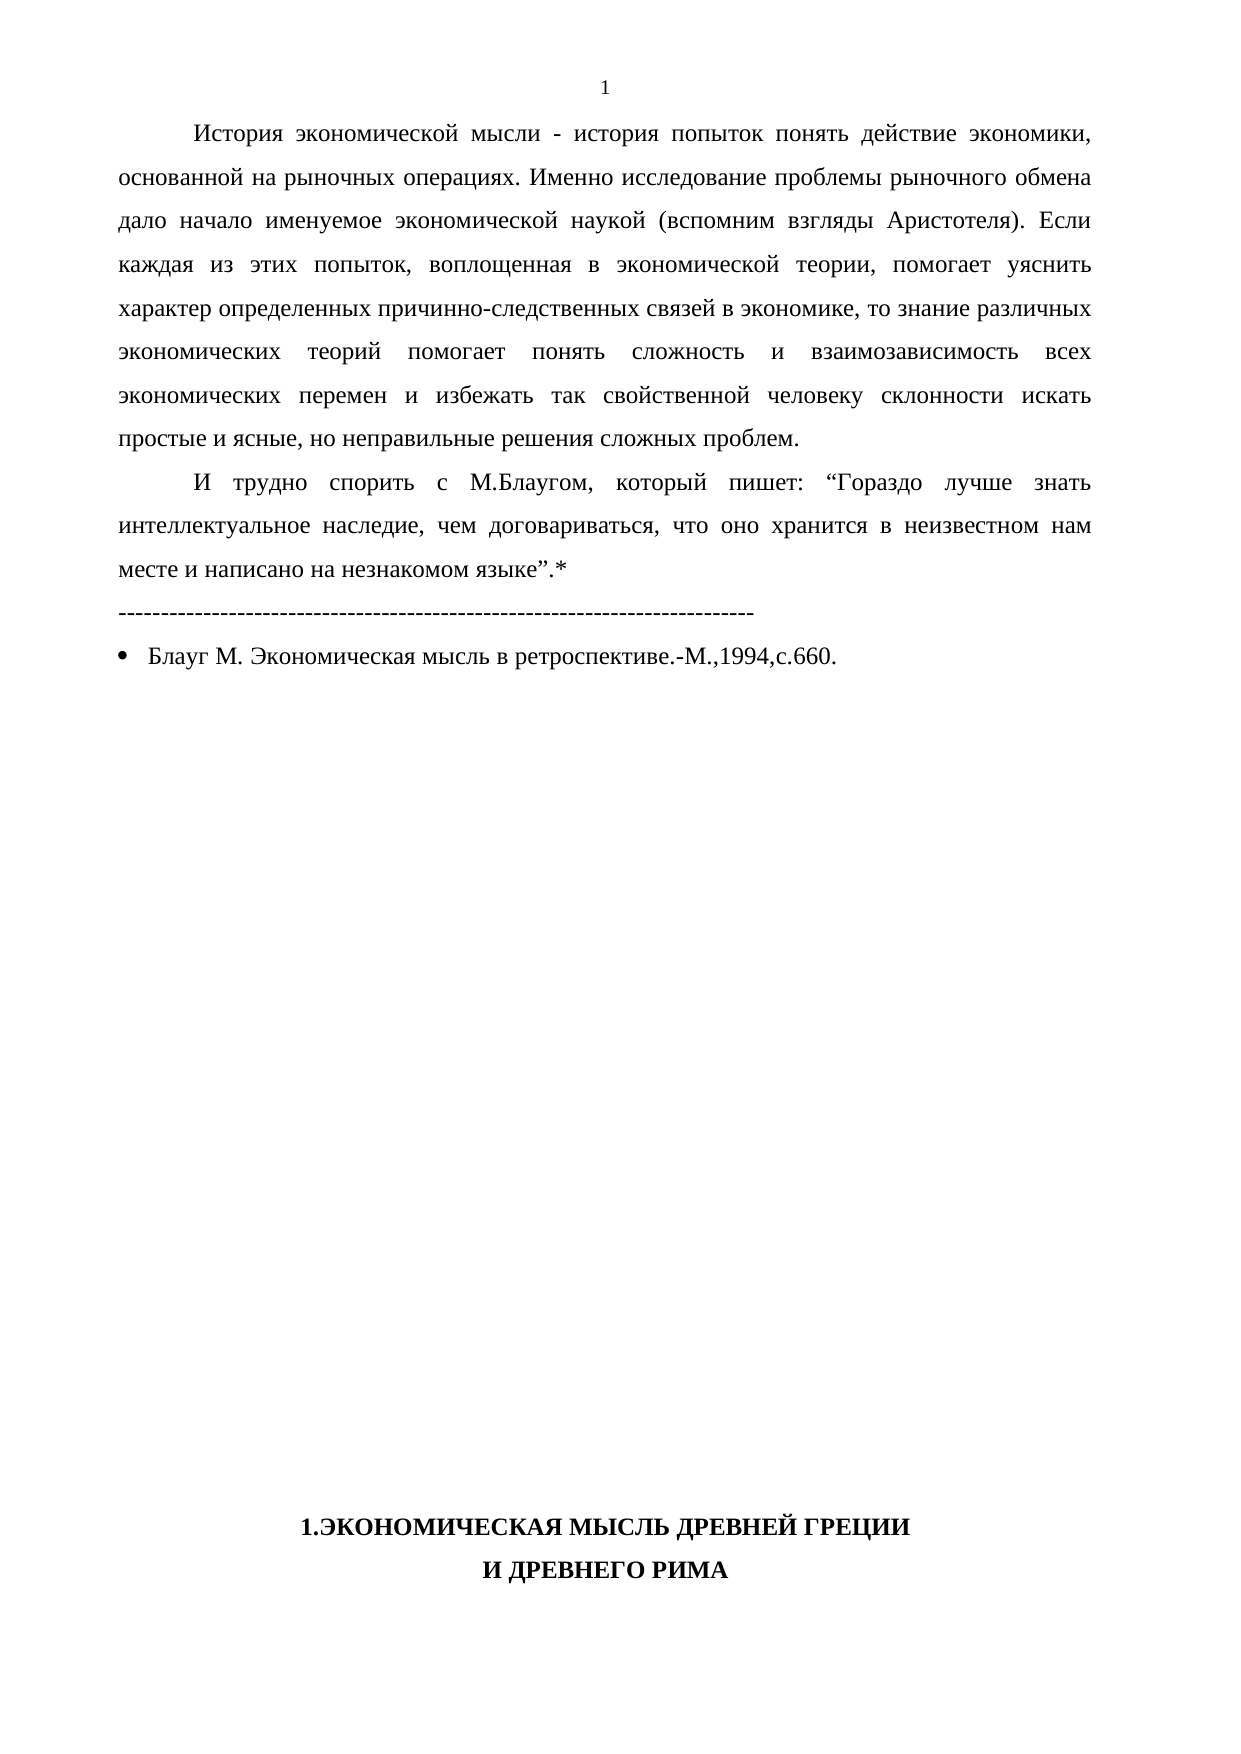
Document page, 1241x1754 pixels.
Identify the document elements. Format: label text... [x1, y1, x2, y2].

text И трудно спорить с М.Блаугом, который пишет: “Гораздо лучше знать интеллектуальное наследие, чем договариваться, что оно хранится в неизвестном нам месте и написано на незнакомом языке”.* [118, 467, 1093, 583]
text 1.ЭКОНОМИЧЕСКАЯ МЫСЛЬ ДРЕВНЕЙ ГРЕЦИИ [118, 1512, 1093, 1541]
text И ДРЕВНЕГО РИМА [118, 1555, 1093, 1584]
text --------------------------------------------------------------------------- [118, 597, 1093, 626]
list Блауг М. Экономическая мысль в ретроспективе.-М.,1994,с.660. [118, 641, 1093, 670]
text История экономической мысли - история попыток понять действие экономики, основанной на рыночных операциях. Именно исследование проблемы рыночного обмена дало начало именуемое экономической наукой (вспомним взгляды Аристотеля). Если каждая из этих попыток, воплощенная в экономической теории, помогает уяснить характер определенных причинно-следственных связей в экономике, то знание различных экономических теорий помогает понять сложность и взаимозависимость всех экономических перемен и избежать так свойственной человеку склонности искать простые и ясные, но неправильные решения сложных проблем. [118, 118, 1093, 452]
